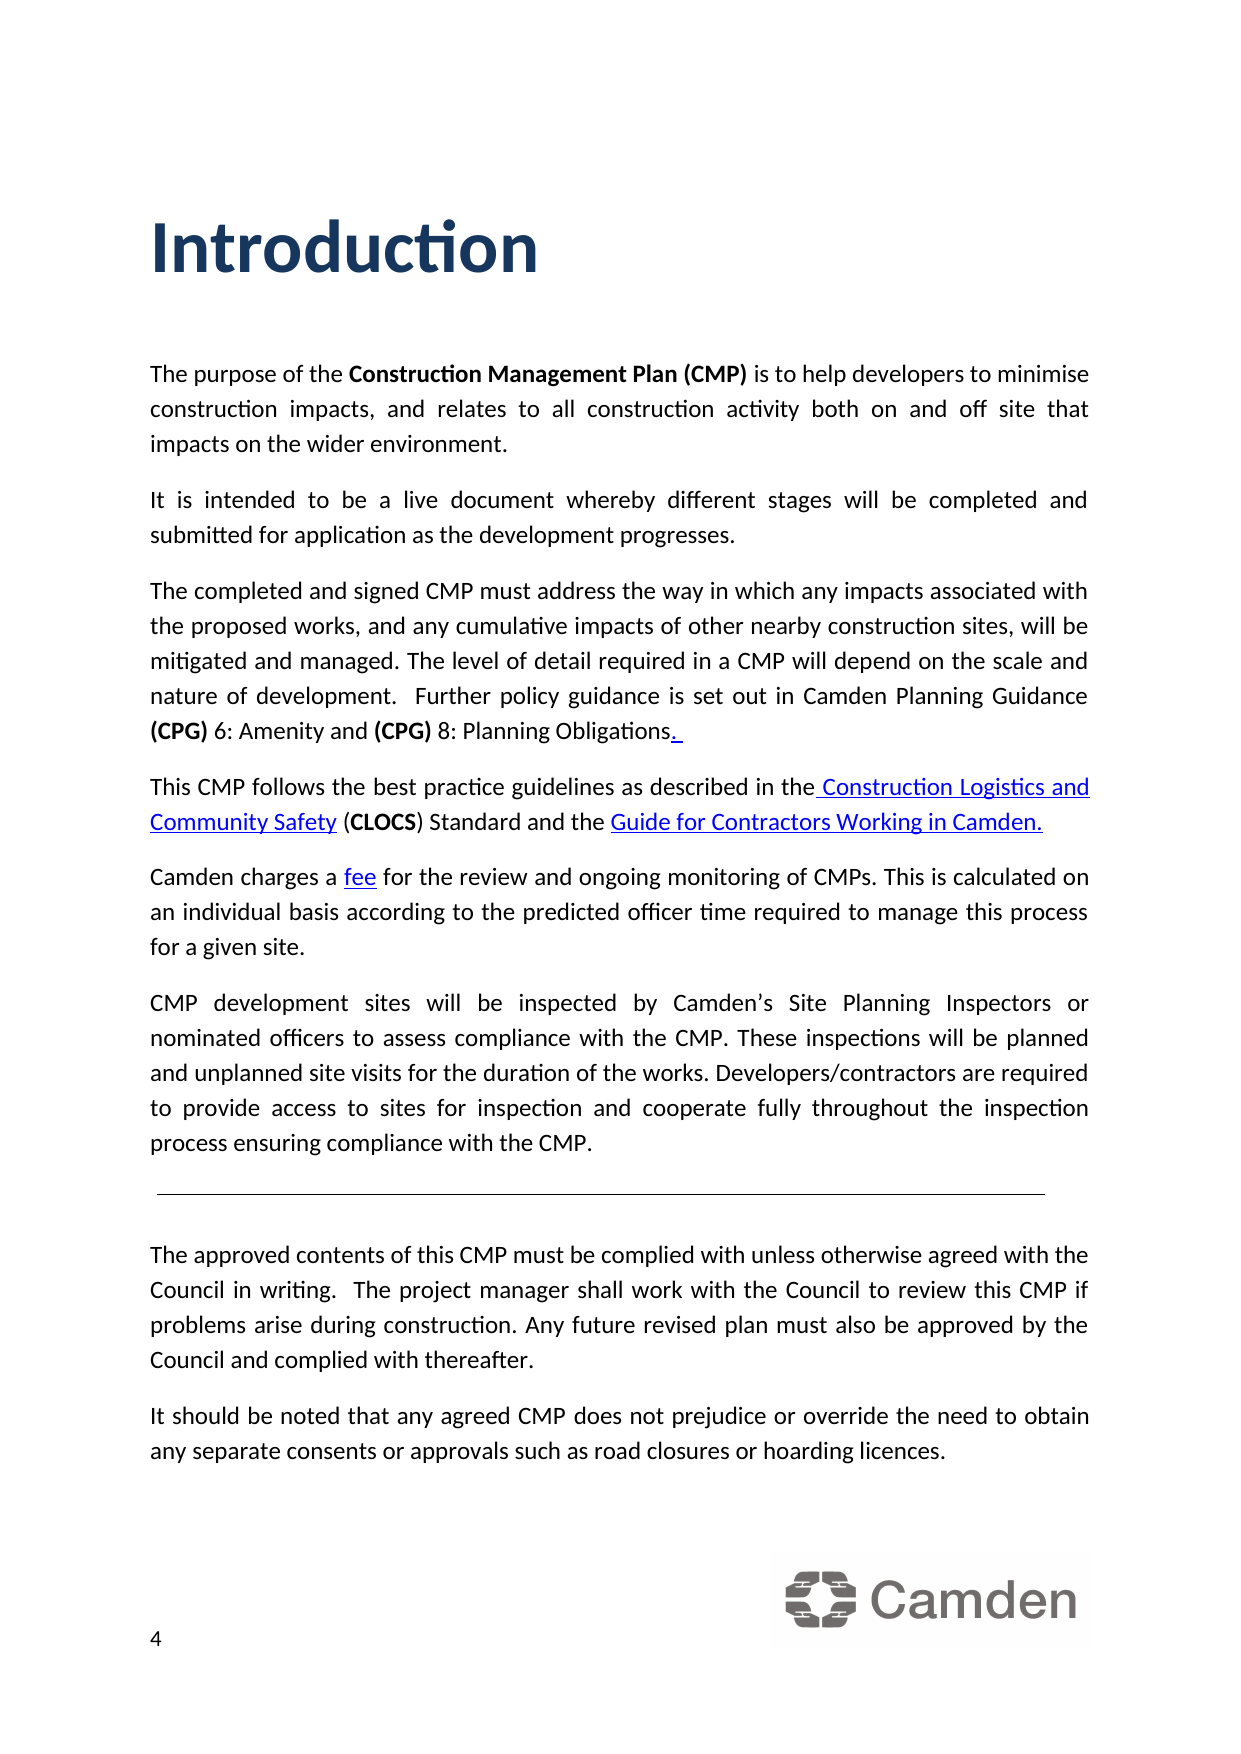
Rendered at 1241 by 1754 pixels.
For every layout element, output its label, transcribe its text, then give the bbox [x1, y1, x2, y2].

text The purpose of the Construction Management Plan (CMP) is to help developers to minimise construction impacts, and relates to all construction activity both on and off site that impacts on the wider environment. [150, 358, 1090, 459]
text Camden charges a fee for the review and ongoing monitoring of CMPs. This is calculated on an individual basis according to the predicted officer time required to manage this process for a given site. [150, 862, 1090, 962]
text This CMP follows the best practice guidelines as described in the Construction Logistics and Community Safety (CLOCS) Standard and the Guide for Contractors Working in Camden. [150, 771, 1090, 836]
subtitle Introduction [150, 200, 1090, 292]
text The completed and signed CMP must address the way in which any impacts associated with the proposed works, and any cumulative impacts of other nearby construction sites, will be mitigated and managed. The level of detail required in a CMP will depend on the scale and nature of development. Further policy guidance is set out in Camden Planning Guidance (CPG) 6: Amenity and (CPG) 8: Planning Obligations. [150, 575, 1090, 745]
text CMP development sites will be inspected by Camden’s Site Planning Inspectors or nominated officers to assess compliance with the CMP. These inspections will be planned and unplanned site visits for the duration of the works. Developers/contractors are required to provide access to sites for inspection and cooperate fully throughout the inspection process ensuring compliance with the CMP. [150, 987, 1090, 1158]
picture [770, 1552, 1091, 1647]
text It is intended to be a live document whereby different stages will be completed and submitted for application as the development progresses. [150, 484, 1090, 549]
text The approved contents of this CMP must be complied with unless otherwise agreed with the Council in writing. The project manager shall work with the Council to review this CMP if problems arise during construction. Any future revised plan must also be approved by the Council and complied with thereafter. [150, 1239, 1090, 1374]
text It should be noted that any agreed CMP does not prejudice or override the need to obtain any separate consents or approvals such as road closures or hoarding licences. [150, 1400, 1090, 1465]
